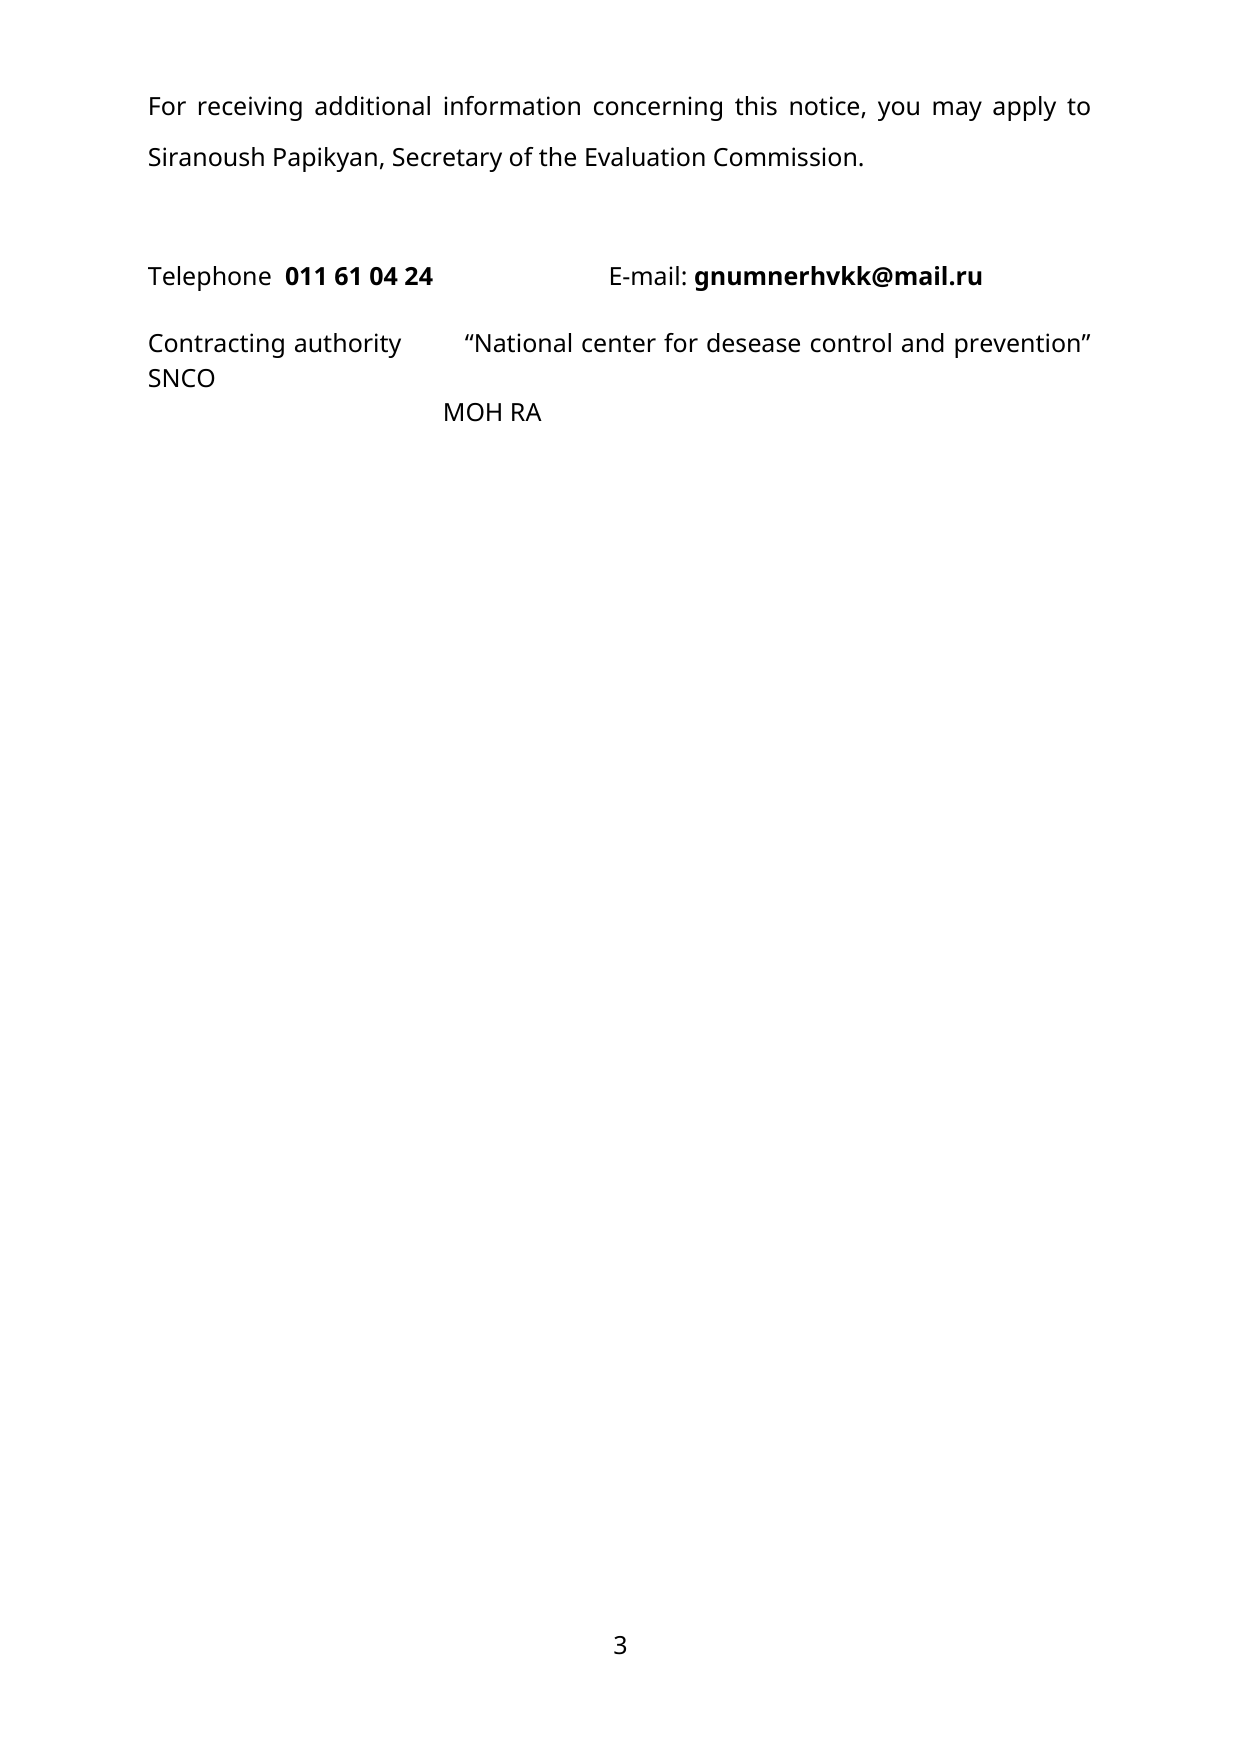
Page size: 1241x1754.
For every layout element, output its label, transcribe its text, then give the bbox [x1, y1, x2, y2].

text Contracting authority “National center for desease control and prevention” SNCO [148, 326, 1092, 394]
text MOH RA [148, 394, 1092, 428]
text For receiving additional information concerning this notice, you may apply to Siranoush Papikyan, Secretary of the Evaluation Commission. [148, 89, 1092, 174]
text Telephone 011 61 04 24 E-mail: gnumnerhvkk@mail.ru [148, 258, 1092, 292]
